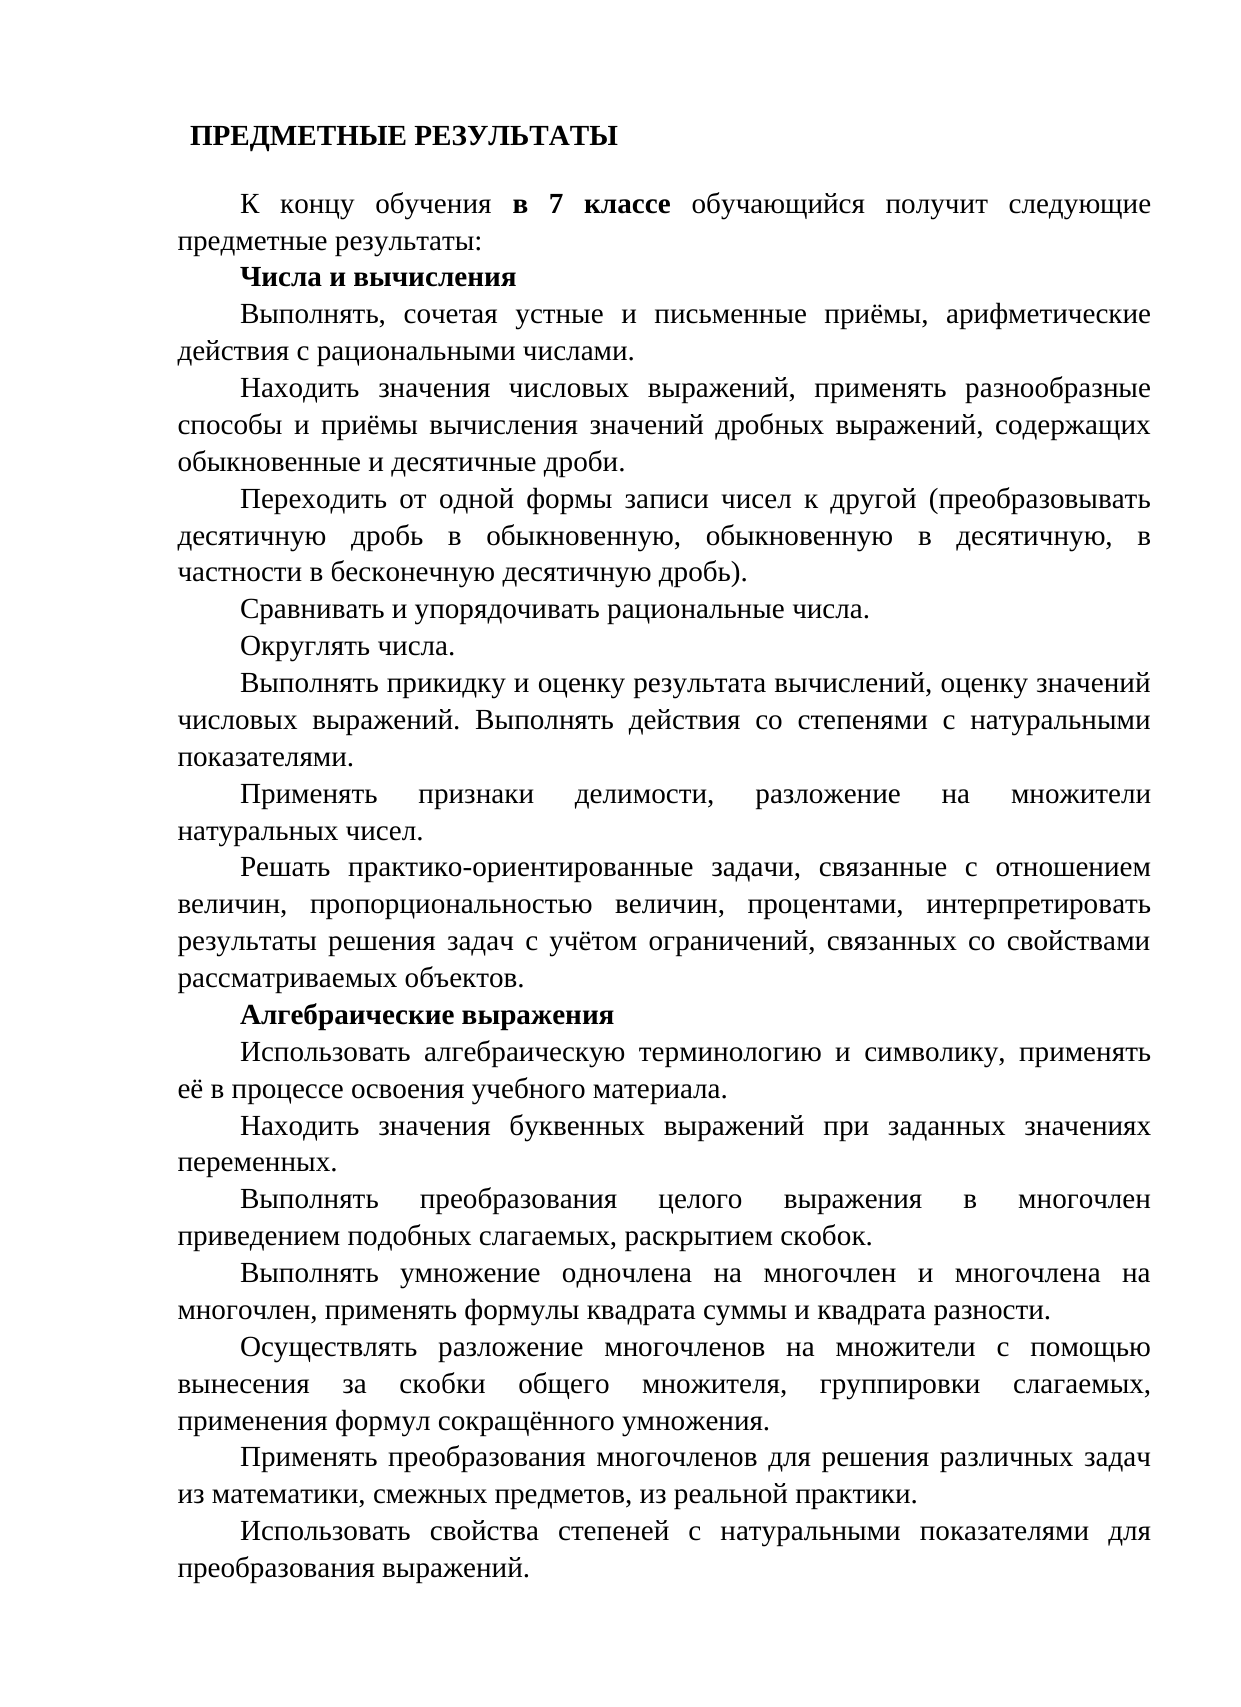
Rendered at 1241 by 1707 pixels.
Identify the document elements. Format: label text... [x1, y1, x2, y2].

text ПРЕДМЕТНЫЕ РЕЗУЛЬТАТЫ [190, 118, 1152, 152]
text К концу обучения в 7 классе обучающийся получит следующие предметные результаты: [177, 186, 1152, 256]
text Использовать алгебраическую терминологию и символику, применять её в процессе освоения учебного материала. [177, 1034, 1152, 1104]
text Округлять числа. [177, 628, 1152, 662]
text Числа и вычисления [177, 259, 1152, 293]
text Выполнять прикидку и оценку результата вычислений, оценку значений числовых выражений. Выполнять действия со степенями с натуральными показателями. [177, 665, 1152, 772]
text Сравнивать и упорядочивать рациональные числа. [177, 591, 1152, 625]
text Использовать свойства степеней с натуральными показателями для преобразования выражений. [177, 1513, 1152, 1584]
text Применять признаки делимости, разложение на множители натуральных чисел. [177, 776, 1152, 846]
text Осуществлять разложение многочленов на множители с помощью вынесения за скобки общего множителя, группировки слагаемых, применения формул сокращённого умножения. [177, 1329, 1152, 1436]
text Переходить от одной формы записи чисел к другой (преобразовывать десятичную дробь в обыкновенную, обыкновенную в десятичную, в частности в бесконечную десятичную дробь). [177, 481, 1152, 588]
text Решать практико-ориентированные задачи, связанные с отношением величин, пропорциональностью величин, процентами, интерпретировать результаты решения задач с учётом ограничений, связанных со свойствами рассматриваемых объектов. [177, 849, 1152, 994]
text Выполнять преобразования целого выражения в многочлен приведением подобных слагаемых, раскрытием скобок. [177, 1181, 1152, 1252]
text Находить значения буквенных выражений при заданных значениях переменных. [177, 1108, 1152, 1178]
text Выполнять умножение одночлена на многочлен и многочлена на многочлен, применять формулы квадрата суммы и квадрата разности. [177, 1255, 1152, 1326]
text Применять преобразования многочленов для решения различных задач из математики, смежных предметов, из реальной практики. [177, 1439, 1152, 1510]
text Алгебраические выражения [177, 997, 1152, 1031]
text Выполнять, сочетая устные и письменные приёмы, арифметические действия с рациональными числами. [177, 296, 1152, 367]
text Находить значения числовых выражений, применять разнообразные способы и приёмы вычисления значений дробных выражений, содержащих обыкновенные и десятичные дроби. [177, 370, 1152, 477]
